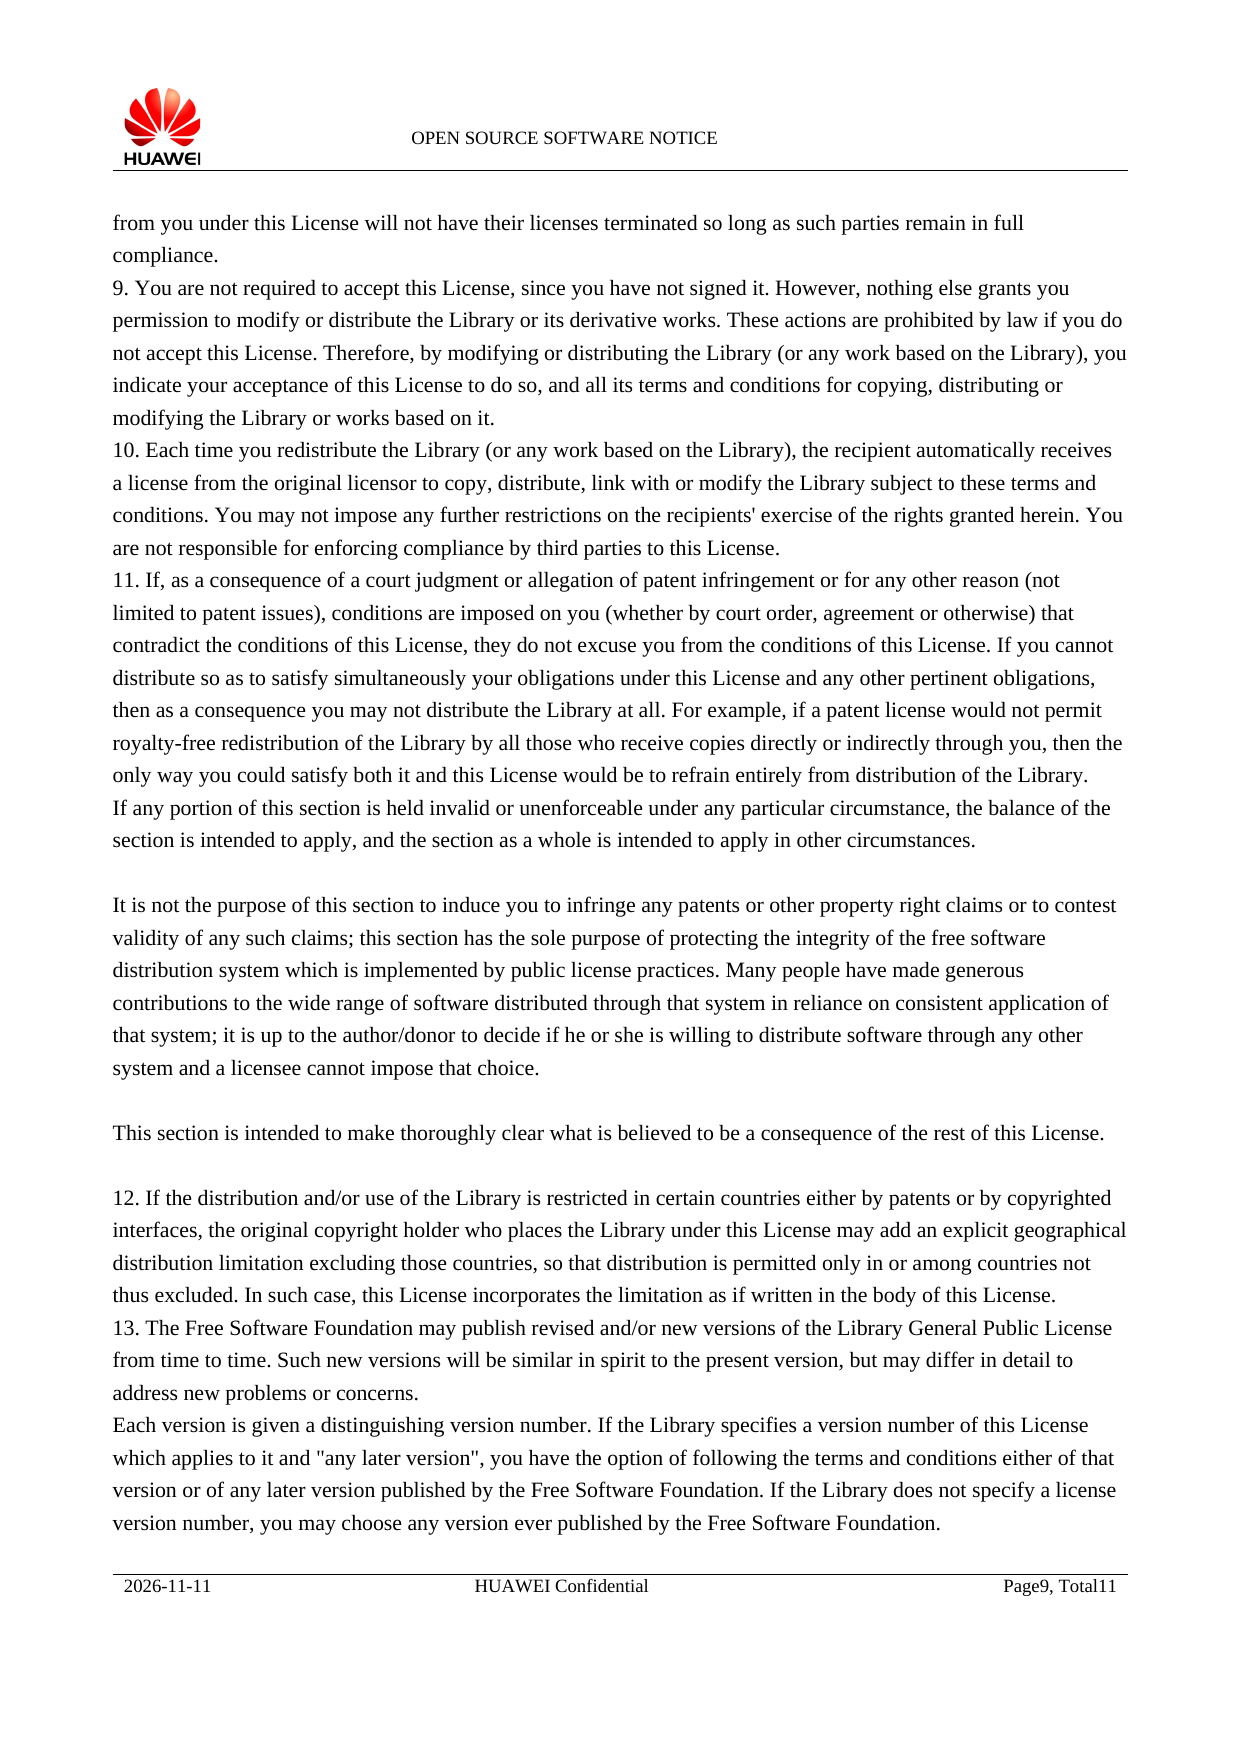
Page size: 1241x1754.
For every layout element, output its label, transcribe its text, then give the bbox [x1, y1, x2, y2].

picture [124, 88, 201, 165]
